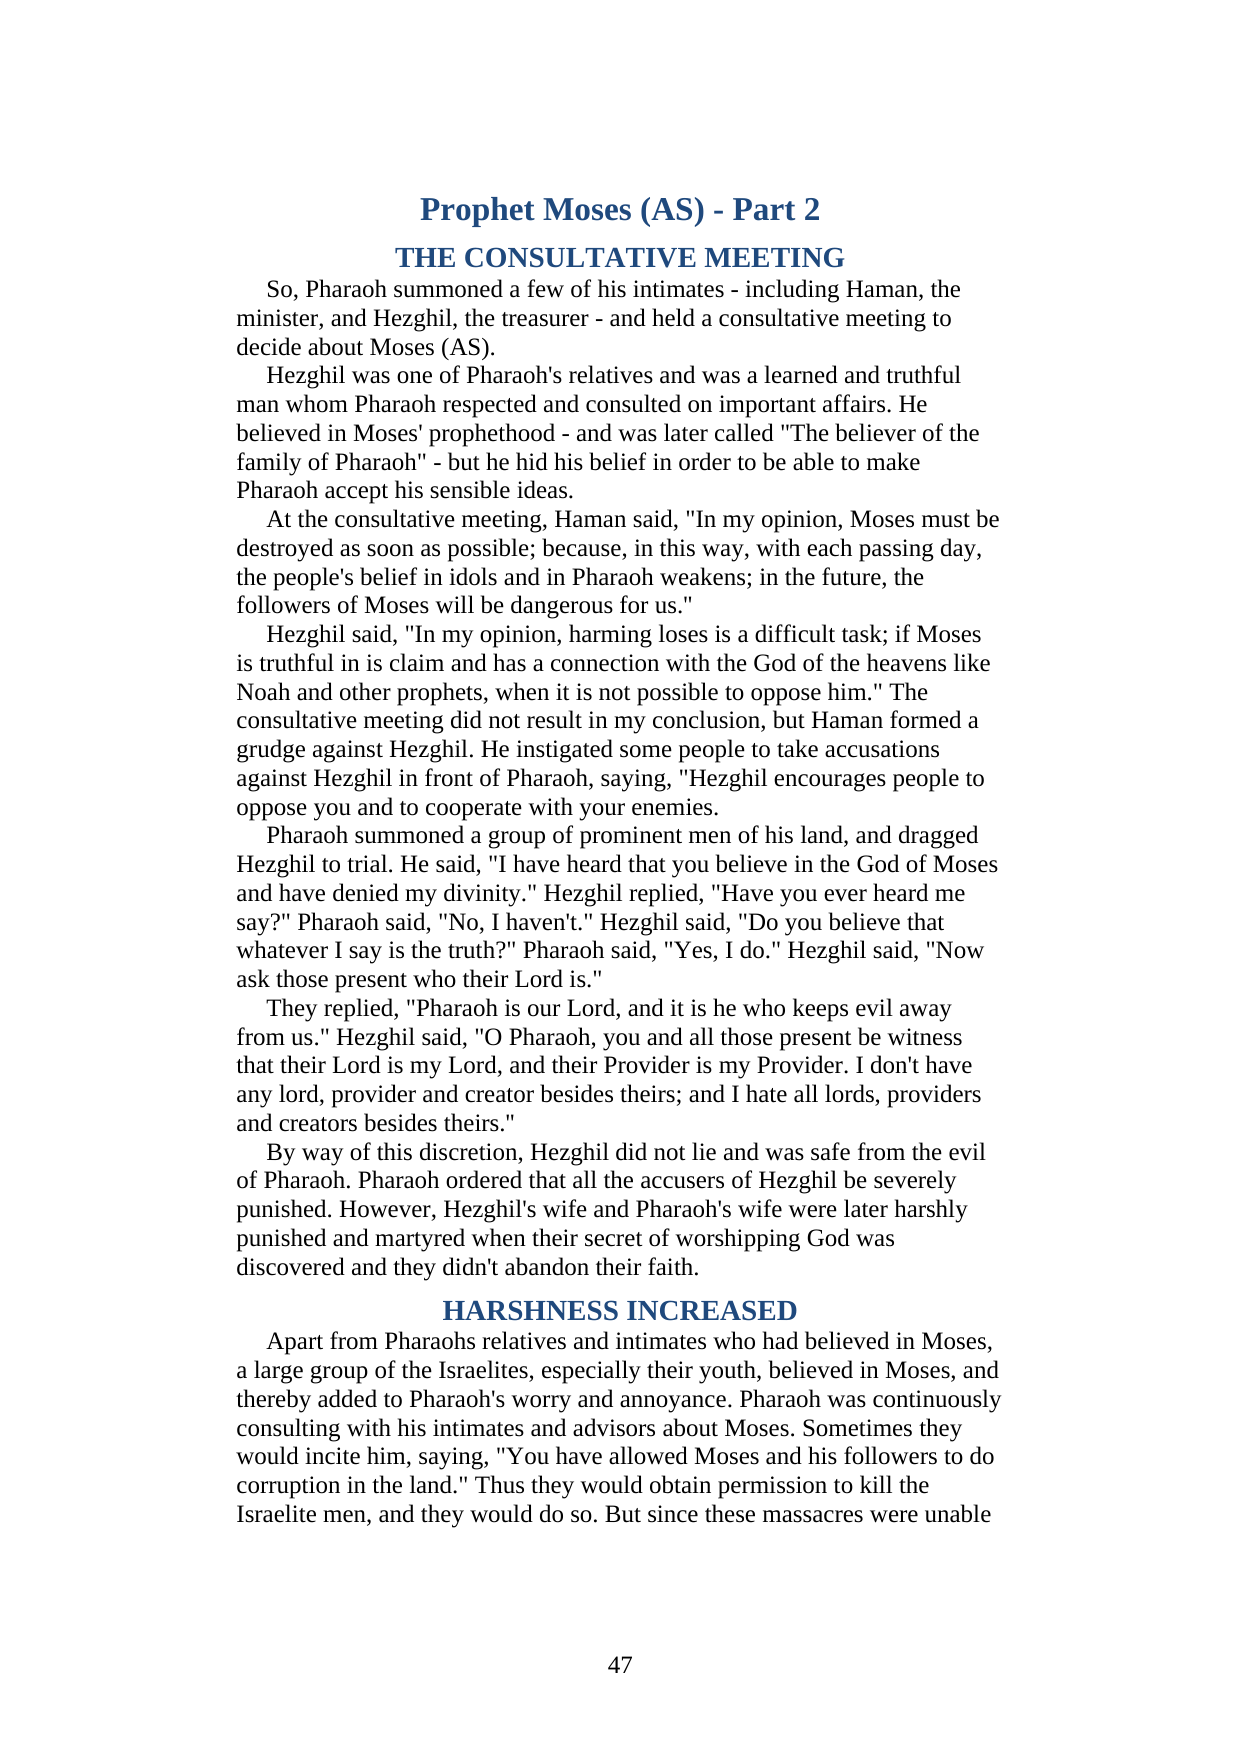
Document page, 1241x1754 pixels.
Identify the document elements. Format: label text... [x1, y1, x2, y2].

text So, Pharaoh summoned a few of his intimates - including Haman, the minister, and Hezghil, the treasurer - and held a consultative meeting to decide about Moses (AS). [236, 274, 1004, 360]
text By way of this discretion, Hezghil did not lie and was safe from the evil of Pharaoh. Pharaoh ordered that all the accusers of Hezghil be severely punished. However, Hezghil's wife and Pharaoh's wife were later harshly punished and martyred when their secret of worshipping God was discovered and they didn't abandon their faith. [236, 1137, 1004, 1280]
text At the consultative meeting, Haman said, "In my opinion, Moses must be destroyed as soon as possible; because, in this way, with each passing day, the people's belief in idols and in Pharaoh weakens; in the future, the followers of Moses will be dangerous for us.'' [236, 504, 1004, 619]
text Hezghil said, "In my opinion, harming loses is a difficult task; if Moses is truthful in is claim and has a connection with the God of the heavens like Noah and other prophets, when it is not possible to oppose him." The consultative meeting did not result in my conclusion, but Haman formed a grudge against Hezghil. He instigated some people to take accusations against Hezghil in front of Pharaoh, saying, "Hezghil encourages people to oppose you and to cooperate with your enemies. [236, 619, 1004, 820]
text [236, 1326, 1004, 1528]
subtitle Prophet Moses (AS) - Part 2 [236, 190, 1004, 228]
text Hezghil was one of Pharaoh's relatives and was a learned and truthful man whom Pharaoh respected and consulted on important affairs. He believed in Moses' prophethood - and was later called "The believer of the family of Pharaoh" - but he hid his belief in order to be able to make Pharaoh accept his sensible ideas. [236, 360, 1004, 504]
subtitle HARSHNESS INCREASED [236, 1293, 1004, 1326]
text Pharaoh summoned a group of prominent men of his land, and dragged Hezghil to trial. He said, "I have heard that you believe in the God of Moses and have denied my divinity." Hezghil replied, "Have you ever heard me say?" Pharaoh said, "No, I haven't." Hezghil said, "Do you believe that whatever I say is the truth?" Pharaoh said, "Yes, I do." Hezghil said, "Now ask those present who their Lord is." [236, 820, 1004, 993]
text They replied, "Pharaoh is our Lord, and it is he who keeps evil away from us." Hezghil said, "O Pharaoh, you and all those present be witness that their Lord is my Lord, and their Provider is my Provider. I don't have any lord, provider and creator besides theirs; and I hate all lords, providers and creators besides theirs.'' [236, 993, 1004, 1137]
subtitle THE CONSULTATIVE MEETING [236, 241, 1004, 274]
